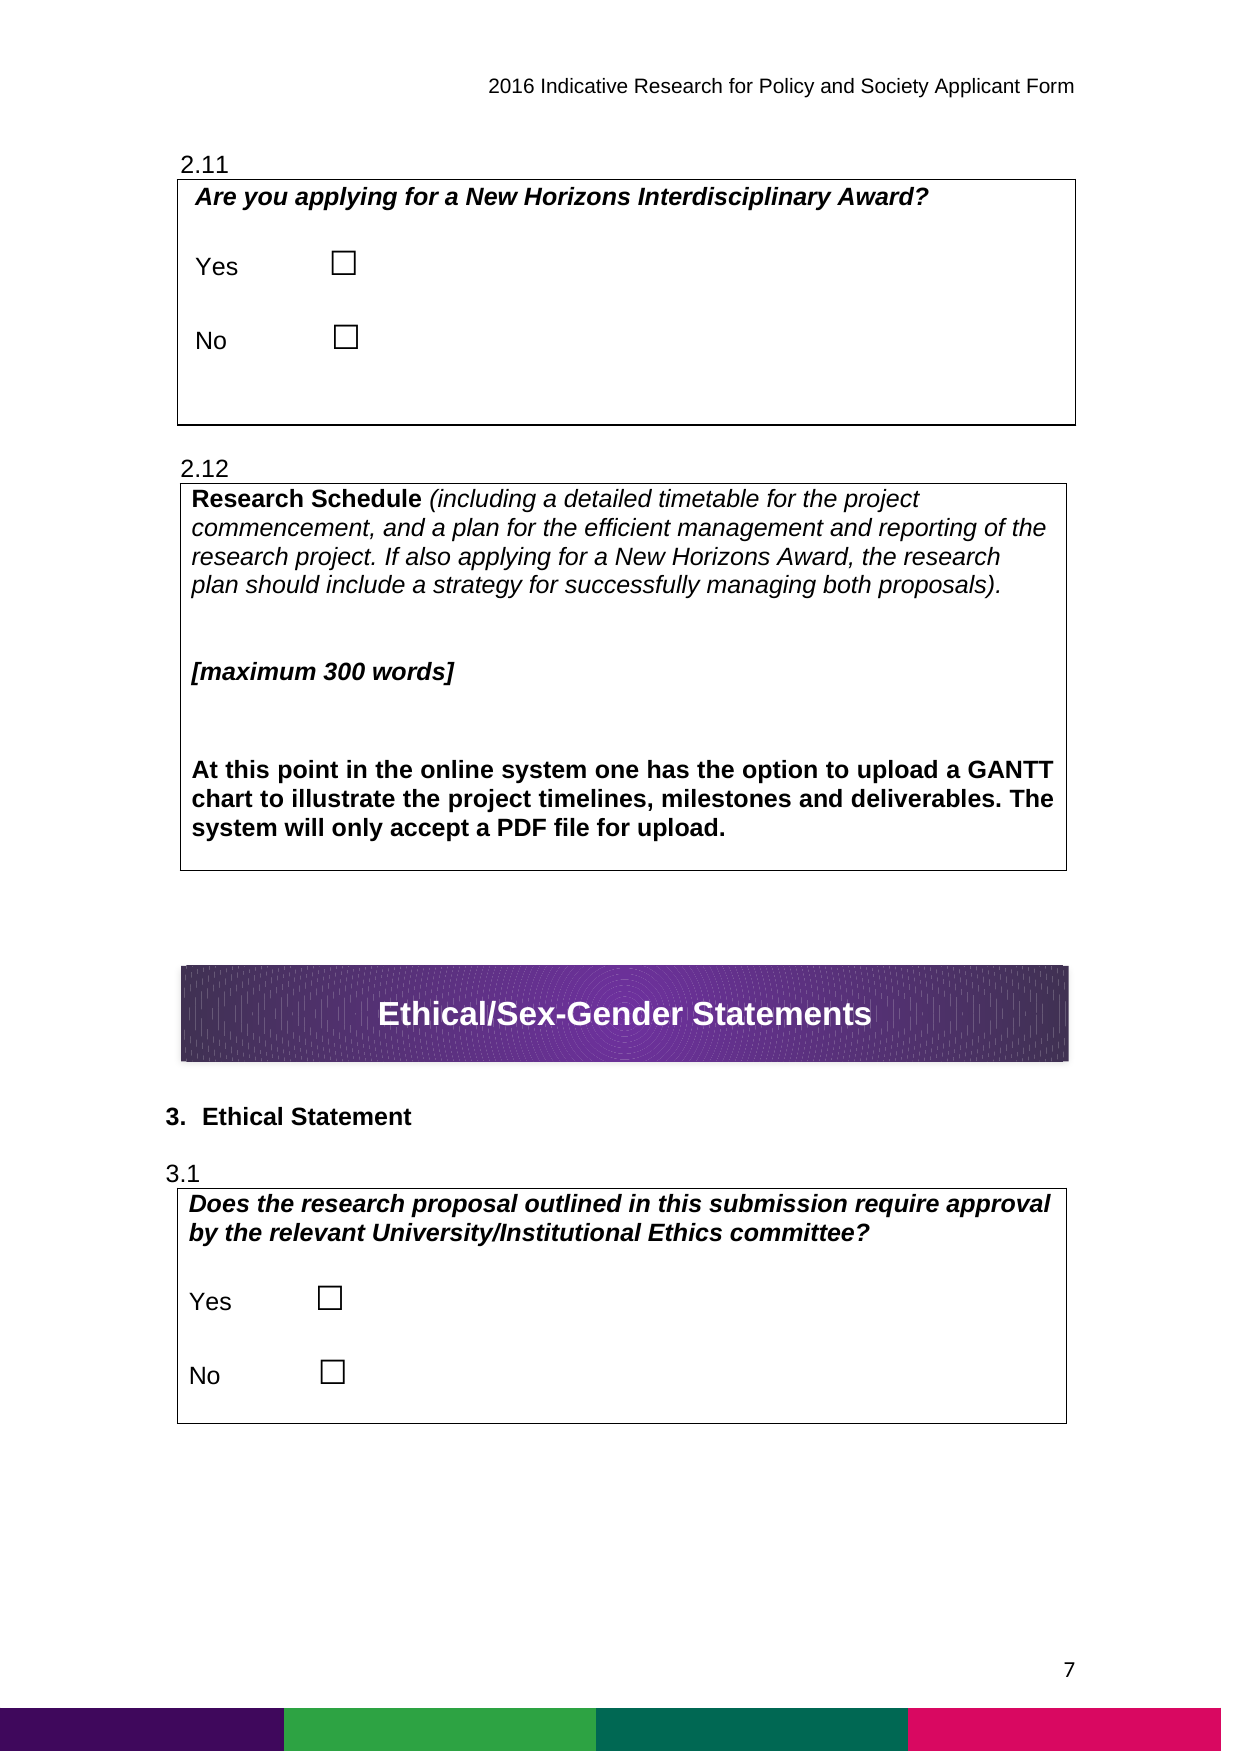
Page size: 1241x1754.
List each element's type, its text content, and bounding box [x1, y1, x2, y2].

text 2.11 [165, 150, 1075, 179]
text Are you applying for a New Horizons Interdisciplinary Award? [178, 180, 1075, 211]
text 2.12 [165, 454, 1075, 483]
text 3.1 [165, 1159, 1075, 1188]
table_header Does the research proposal outlined in this submission require approval by the relevant University/Institutional Ethics committee? Yes No [178, 1189, 1066, 1423]
table_header Research Schedule (including a detailed timetable for the project commencement, and a plan for the efficient management and reporting of the research project. If also applying for a New Horizons Award, the research plan should include a strategy for successfully managing both proposals). [maximum 300 words] At this point in the online system one has the option to upload a GANTT chart to illustrate the project timelines, milestones and deliverables. The system will only accept a PDF file for upload. [181, 484, 1066, 870]
text No [178, 310, 1075, 424]
list Ethical Statement [165, 1101, 1075, 1130]
text Yes [178, 236, 1075, 285]
